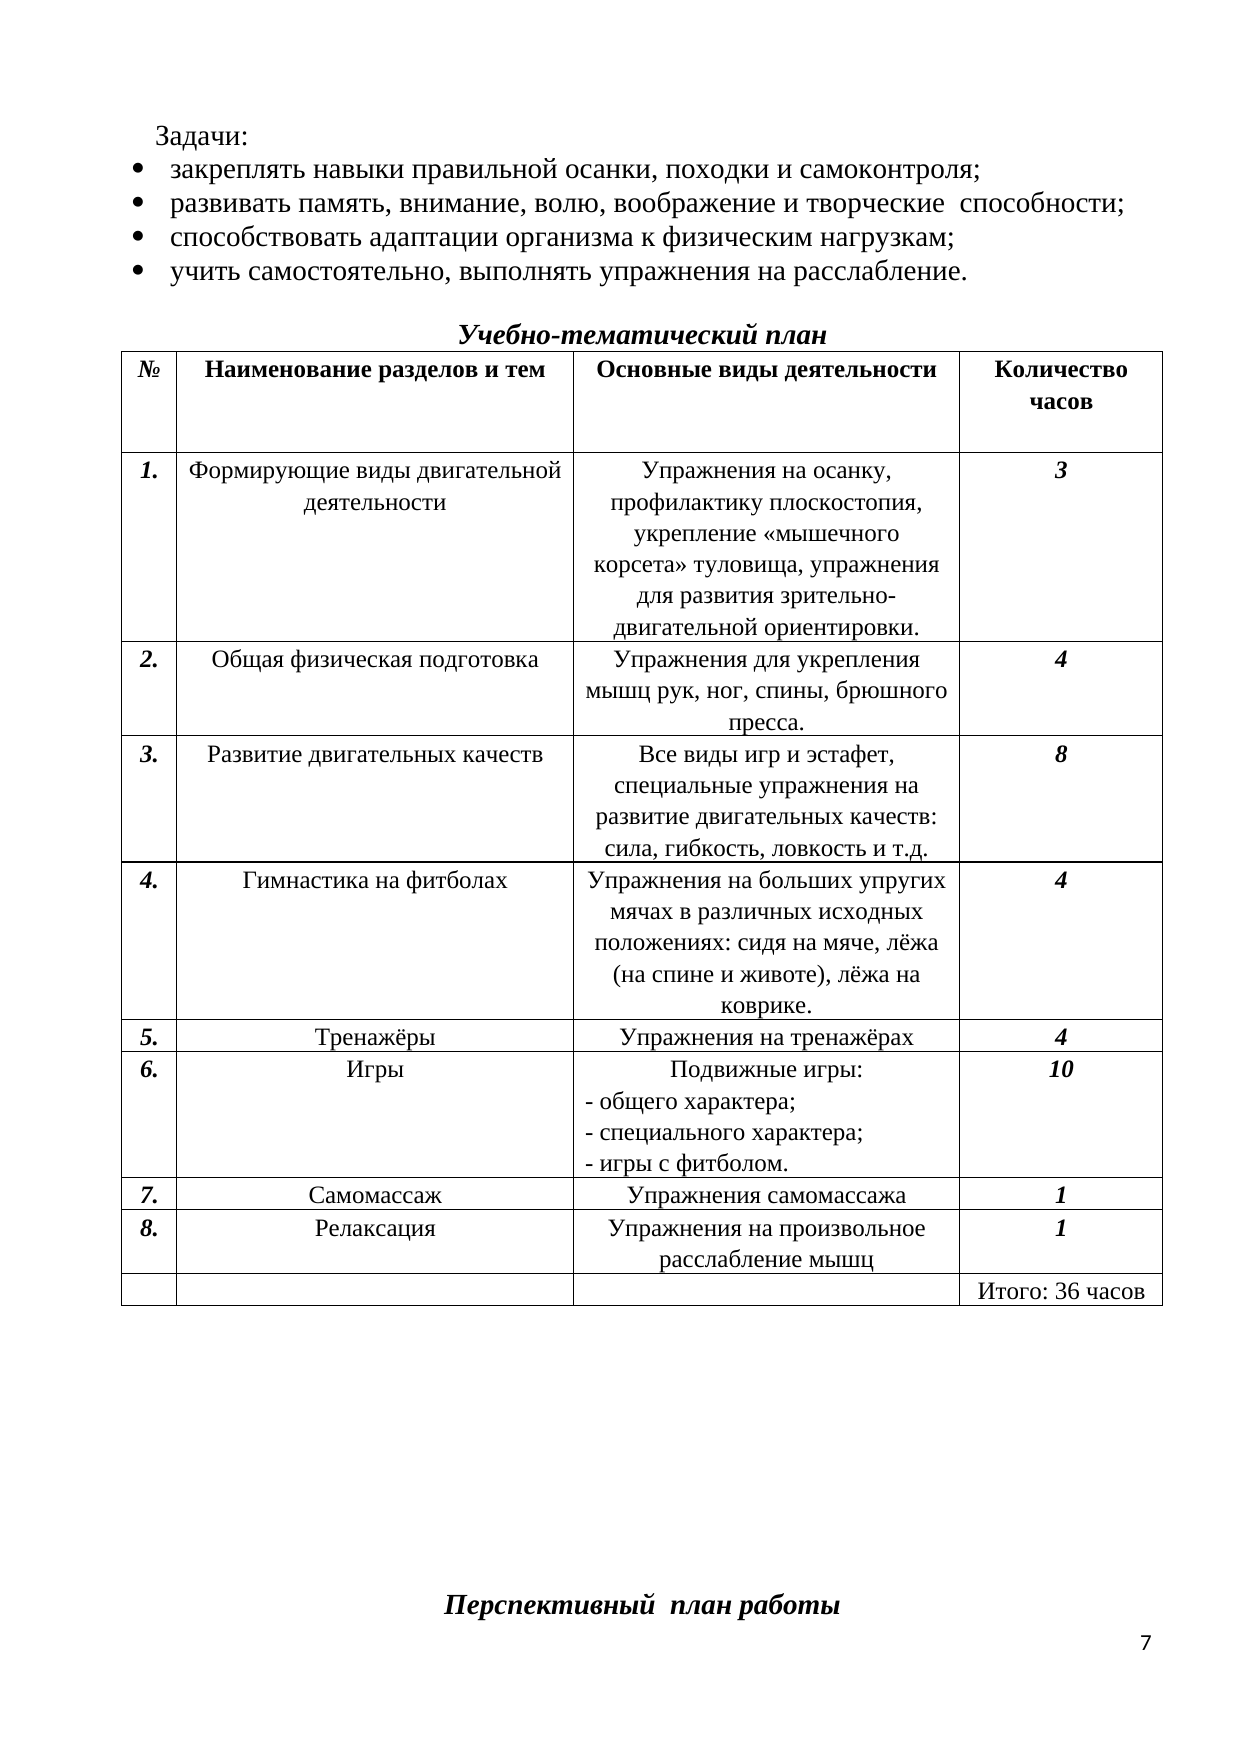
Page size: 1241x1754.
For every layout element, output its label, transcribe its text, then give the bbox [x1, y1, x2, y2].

text Перспективный план работы [133, 1587, 1152, 1621]
table_cell 4 [960, 1020, 1162, 1051]
table_cell Упражнения на больших упругих мячах в различных исходных положениях: сидя на мяче, лёжа (на спине и животе), лёжа на коврике. [574, 863, 959, 1019]
table_cell 3. [122, 736, 176, 861]
table_cell Упражнения на осанку, профилактику плоскостопия, укрепление «мышечного корсета» туловища, упражнения для развития зрительно-двигательной ориентировки. [574, 453, 959, 641]
table_cell 8 [960, 736, 1162, 861]
table_cell Упражнения на произвольное расслабление мышц [574, 1210, 959, 1273]
table_cell Гимнастика на фитболах [177, 863, 573, 1019]
table_cell 8. [122, 1210, 176, 1273]
table_cell Развитие двигательных качеств [177, 736, 573, 861]
text Задачи: [133, 118, 1152, 152]
table_cell Самомассаж [177, 1178, 573, 1209]
table_cell 10 [960, 1052, 1162, 1177]
table_cell 4 [960, 863, 1162, 1019]
table_cell Общая физическая подготовка [177, 642, 573, 735]
table_cell Упражнения для укрепления мышц рук, ног, спины, брюшного пресса. [574, 642, 959, 735]
table_header № [122, 352, 176, 452]
table_cell Упражнения на тренажёрах [574, 1020, 959, 1051]
table_cell Игры [177, 1052, 573, 1177]
table_cell 1 [960, 1178, 1162, 1209]
table_header Наименование разделов и тем [177, 352, 573, 452]
list развивать память, внимание, волю, воображение и творческие способности; [133, 185, 1152, 219]
table_cell 2. [122, 642, 176, 735]
table_cell Упражнения самомассажа [574, 1178, 959, 1209]
table_cell 4. [122, 863, 176, 1019]
table_header Количество часов [960, 352, 1162, 452]
table_cell 6. [122, 1052, 176, 1177]
table_cell 1. [122, 453, 176, 641]
table_cell 1 [960, 1210, 1162, 1273]
table_cell [574, 1274, 959, 1305]
table_cell 5. [122, 1020, 176, 1051]
table_cell Релаксация [177, 1210, 573, 1273]
table_cell Все виды игр и эстафет, специальные упражнения на развитие двигательных качеств: сила, гибкость, ловкость и т.д. [574, 736, 959, 861]
table_cell 3 [960, 453, 1162, 641]
list закреплять навыки правильной осанки, походки и самоконтроля; [133, 152, 1152, 185]
table_cell Подвижные игры: - общего характера; - специального характера; - игры с фитболом. [574, 1052, 959, 1177]
table_cell Итого: 36 часов [960, 1274, 1162, 1305]
text Учебно-тематический план [133, 317, 1152, 351]
table_header Основные виды деятельности [574, 352, 959, 452]
table_cell Формирующие виды двигательной деятельности [177, 453, 573, 641]
table_cell Тренажёры [177, 1020, 573, 1051]
table_cell 7. [122, 1178, 176, 1209]
list учить самостоятельно, выполнять упражнения на расслабление. [133, 253, 1152, 286]
table_cell [122, 1274, 176, 1305]
table_cell [177, 1274, 573, 1305]
table_cell 4 [960, 642, 1162, 735]
list способствовать адаптации организма к физическим нагрузкам; [133, 219, 1152, 253]
